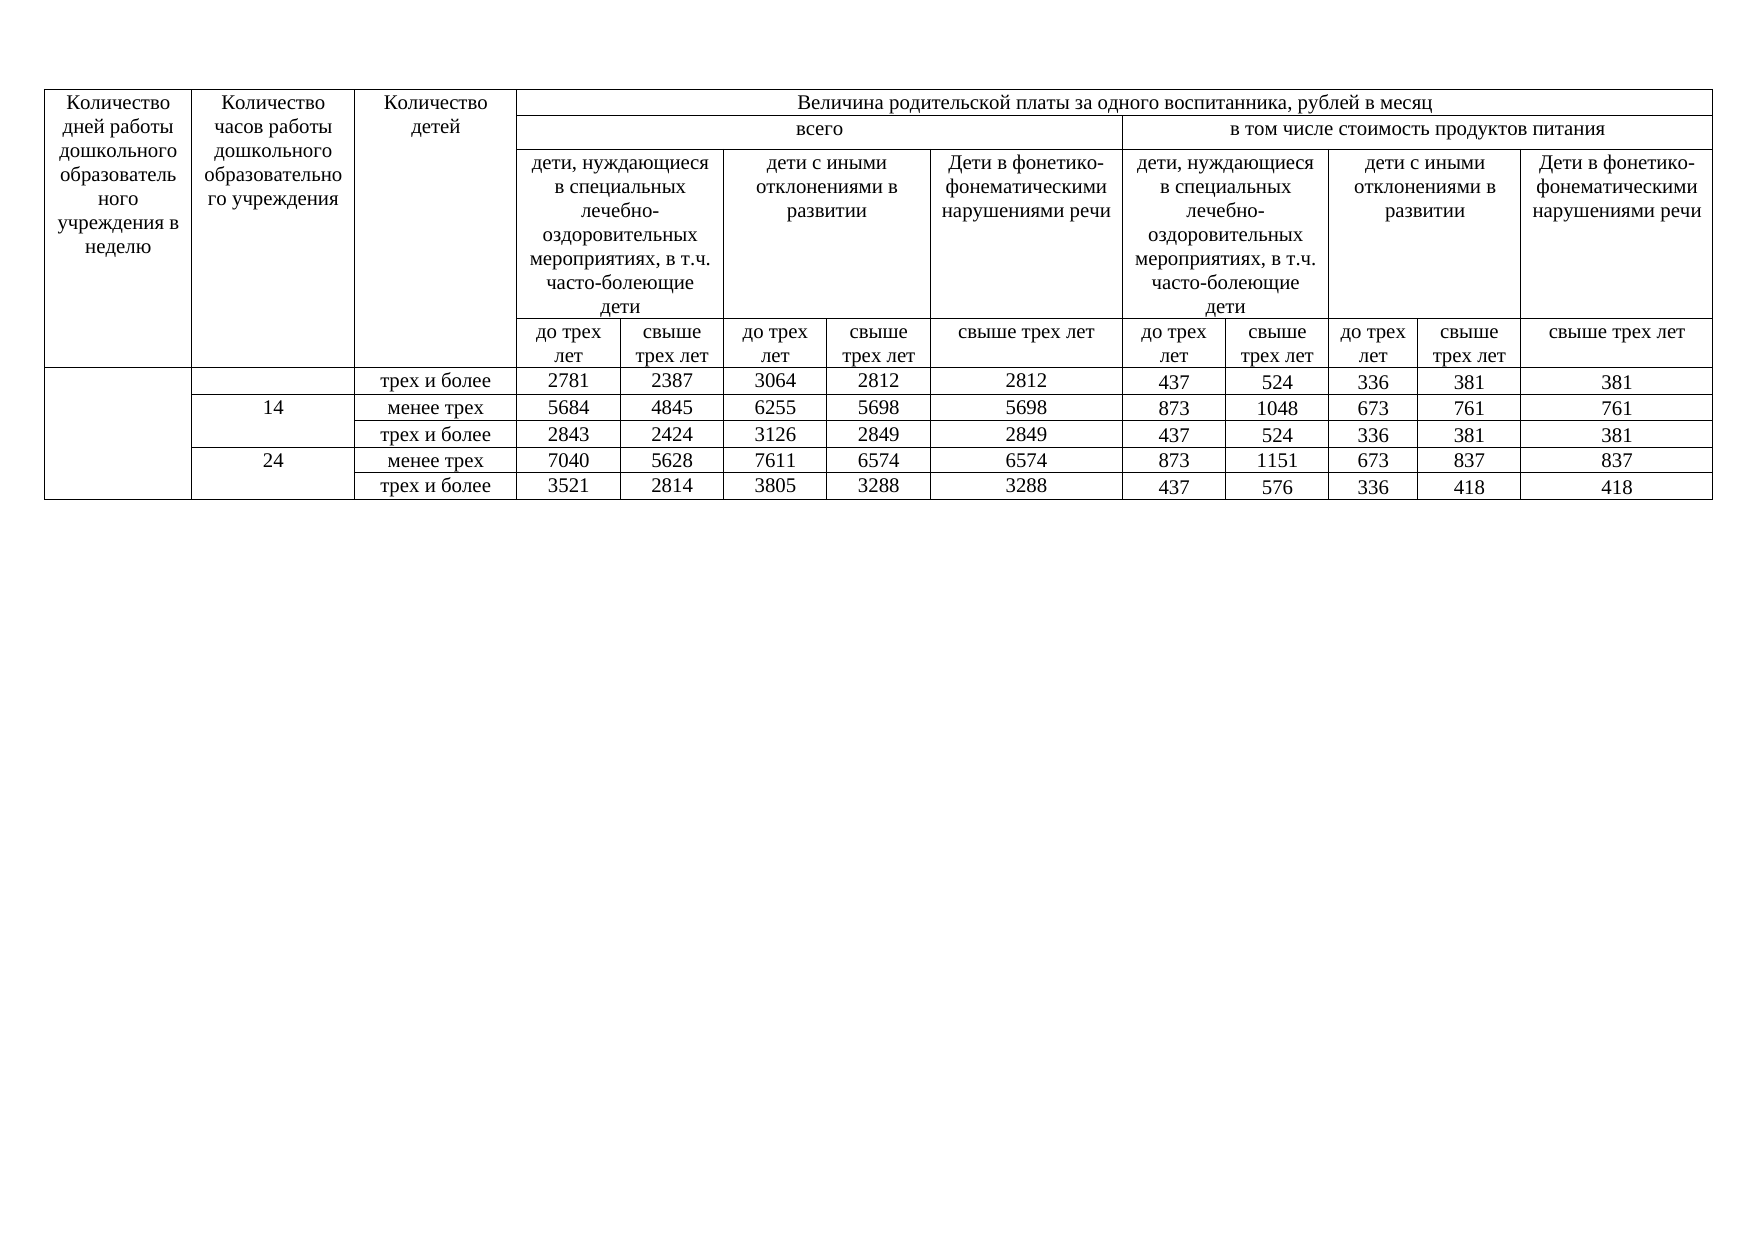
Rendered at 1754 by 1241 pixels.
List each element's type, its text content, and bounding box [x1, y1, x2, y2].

table_cell 524 [1226, 368, 1328, 394]
table_header Количество детей [355, 90, 516, 367]
table_cell 5628 [621, 448, 723, 472]
table_cell 837 [1521, 448, 1712, 472]
table_cell 2812 [827, 368, 930, 394]
table_header Количество дней работы дошкольного образовательного учреждения в неделю [45, 90, 191, 367]
table_cell до трех лет [1123, 319, 1225, 367]
table_cell 437 [1123, 421, 1225, 447]
table_cell 437 [1123, 473, 1225, 499]
table_cell дети с иными отклонениями в развитии [1329, 150, 1520, 318]
table_cell свыше трех лет [1418, 319, 1520, 367]
table_cell 2843 [517, 421, 620, 447]
table_cell 1151 [1226, 448, 1328, 472]
table_cell дети, нуждающиеся в специальных лечебно-оздоровительных мероприятиях, в т.ч. часто-болеющие дети [1123, 150, 1328, 318]
table_cell 336 [1329, 473, 1417, 499]
table_cell в том числе стоимость продуктов питания [1123, 116, 1712, 149]
table_cell 14 [192, 395, 354, 447]
table_cell менее трех [355, 448, 516, 472]
table_header Количество часов работы дошкольного образовательного учреждения [192, 90, 354, 367]
table_cell 7040 [517, 448, 620, 472]
table_cell всего [517, 116, 1122, 149]
table_cell 336 [1329, 368, 1417, 394]
table_cell 2781 [517, 368, 620, 394]
table_cell 673 [1329, 448, 1417, 472]
table_cell 2424 [621, 421, 723, 447]
table_cell 873 [1123, 448, 1225, 472]
table_cell 6255 [724, 395, 826, 420]
table_cell 24 [192, 448, 354, 499]
table_cell 873 [1123, 395, 1225, 420]
table_cell 6574 [931, 448, 1122, 472]
table_cell до трех лет [1329, 319, 1417, 367]
table_cell 1048 [1226, 395, 1328, 420]
table_cell 3521 [517, 473, 620, 499]
table_cell трех и более [355, 421, 516, 447]
table_cell 336 [1329, 421, 1417, 447]
table_cell 761 [1521, 395, 1712, 420]
table_cell свыше трех лет [827, 319, 930, 367]
table_cell 381 [1521, 368, 1712, 394]
table_cell 837 [1418, 448, 1520, 472]
table_cell 576 [1226, 473, 1328, 499]
table_header Величина родительской платы за одного воспитанника, рублей в месяц [517, 90, 1712, 115]
table_cell 381 [1521, 421, 1712, 447]
table_cell 761 [1418, 395, 1520, 420]
table_cell 381 [1418, 421, 1520, 447]
table_cell 2849 [827, 421, 930, 447]
table_cell 3288 [827, 473, 930, 499]
table_cell 5698 [931, 395, 1122, 420]
table_cell 3064 [724, 368, 826, 394]
table_cell 5684 [517, 395, 620, 420]
table_cell 12 [192, 368, 354, 394]
table_cell свыше трех лет [1521, 319, 1712, 367]
table_cell свыше трех лет [931, 319, 1122, 367]
table_cell Дети в фонетико-фонематическими нарушениями речи [1521, 150, 1712, 318]
table_cell 3805 [724, 473, 826, 499]
table_cell 524 [1226, 421, 1328, 447]
table_cell 418 [1521, 473, 1712, 499]
table_cell 437 [1123, 368, 1225, 394]
table_cell трех и более [355, 368, 516, 394]
table_cell 2814 [621, 473, 723, 499]
table_cell 7611 [724, 448, 826, 472]
table_cell менее трех [355, 395, 516, 420]
table_cell дети с иными отклонениями в развитии [724, 150, 930, 318]
table_cell 2387 [621, 368, 723, 394]
table_cell 6574 [827, 448, 930, 472]
table_cell свыше трех лет [621, 319, 723, 367]
table_cell 2849 [931, 421, 1122, 447]
table_cell 3288 [931, 473, 1122, 499]
table_cell Дети в фонетико-фонематическими нарушениями речи [931, 150, 1122, 318]
table_cell 2812 [931, 368, 1122, 394]
table_cell 418 [1418, 473, 1520, 499]
table_cell до трех лет [724, 319, 826, 367]
table_cell 4845 [621, 395, 723, 420]
table_cell трех и более [355, 473, 516, 499]
table_cell 3126 [724, 421, 826, 447]
table_cell свыше трех лет [1226, 319, 1328, 367]
table_cell 381 [1418, 368, 1520, 394]
table_cell 5698 [827, 395, 930, 420]
table_cell дети, нуждающиеся в специальных лечебно-оздоровительных мероприятиях, в т.ч. часто-болеющие дети [517, 150, 723, 318]
table_cell до трех лет [517, 319, 620, 367]
table_cell 673 [1329, 395, 1417, 420]
